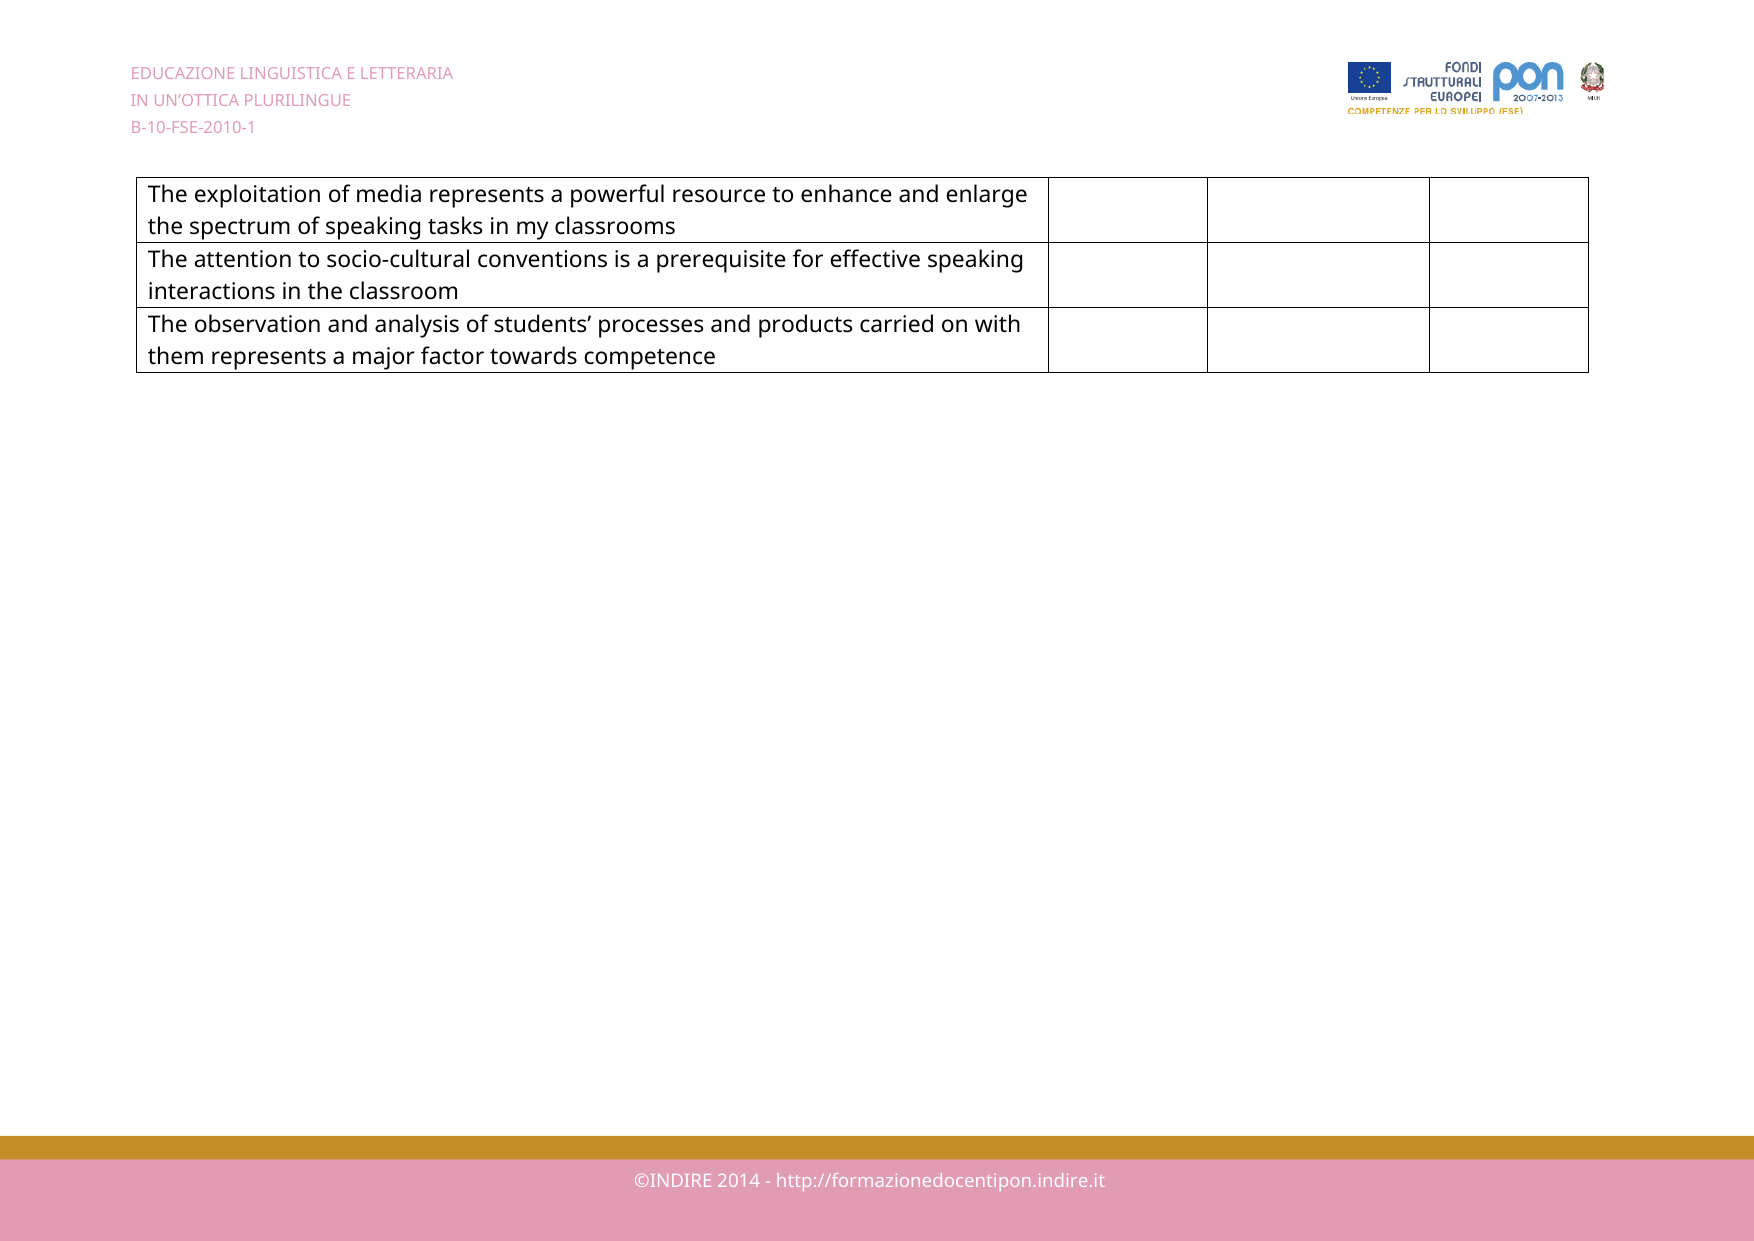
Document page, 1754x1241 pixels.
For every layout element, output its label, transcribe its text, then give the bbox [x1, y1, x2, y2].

table_cell The observation and analysis of students’ processes and products carried on with them represents a major factor towards competence [137, 308, 1048, 372]
table_cell [1430, 243, 1588, 307]
table_cell [1208, 243, 1429, 307]
table_cell [1430, 308, 1588, 372]
table_cell [1049, 178, 1207, 242]
table_cell [1208, 308, 1429, 372]
table_cell [1208, 178, 1429, 242]
table_cell The attention to socio-cultural conventions is a prerequisite for effective speaking interactions in the classroom [137, 243, 1048, 307]
table_cell The exploitation of media represents a powerful resource to enhance and enlarge the spectrum of speaking tasks in my classrooms [137, 178, 1048, 242]
table_cell [1049, 308, 1207, 372]
table_cell [1049, 243, 1207, 307]
table_cell [1430, 178, 1588, 242]
